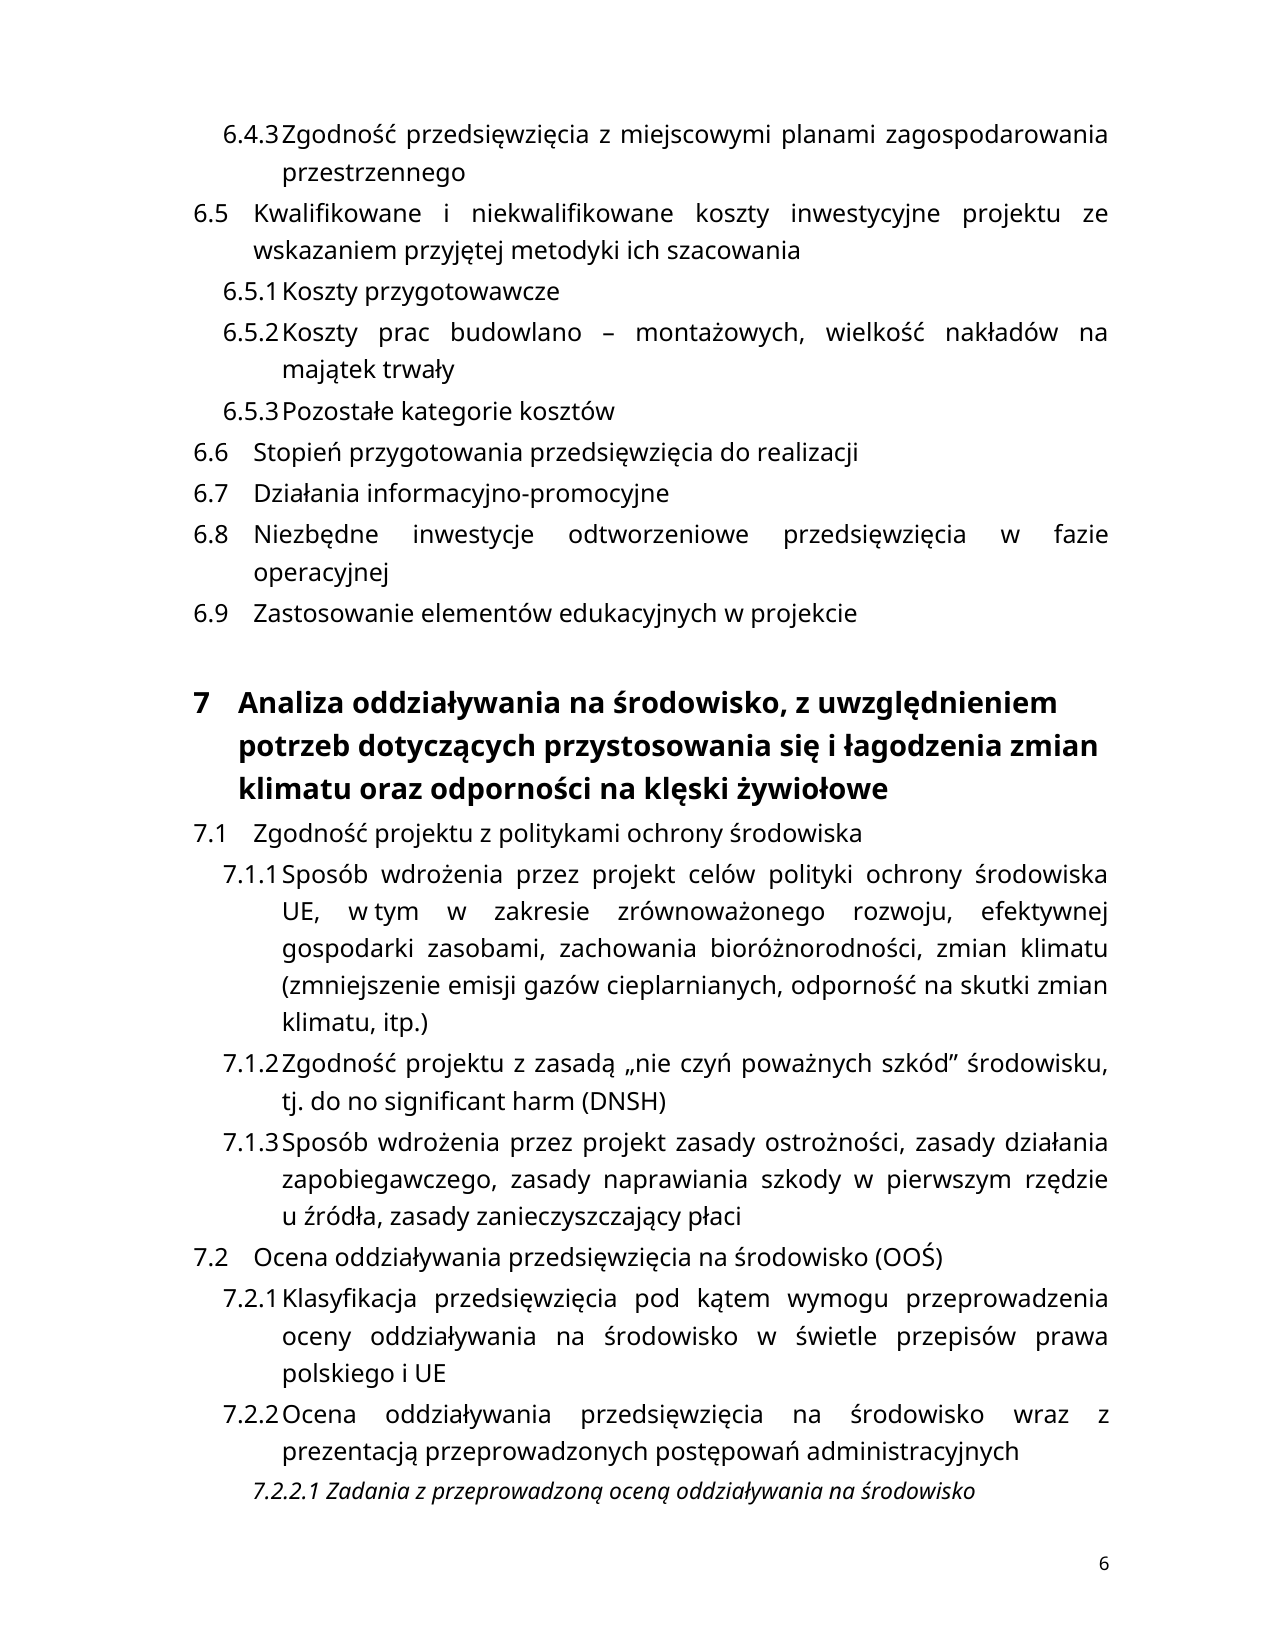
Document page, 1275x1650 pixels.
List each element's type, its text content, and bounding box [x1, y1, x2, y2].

subtitle Pozostałe kategorie kosztów [223, 393, 1109, 427]
subtitle Koszty prac budowlano – montażowych, wielkość nakładów na majątek trwały [223, 315, 1109, 386]
subtitle Niezbędne inwestycje odtworzeniowe przedsięwzięcia w fazie operacyjnej [193, 517, 1109, 588]
subtitle Ocena oddziaływania przedsięwzięcia na środowisko wraz z prezentacją przeprowadzonych postępowań administracyjnych [223, 1396, 1109, 1468]
subtitle Zastosowanie elementów edukacyjnych w projekcie [193, 596, 1109, 629]
subtitle Ocena oddziaływania przedsięwzięcia na środowisko (OOŚ) [193, 1240, 1109, 1274]
subtitle Klasyfikacja przedsięwzięcia pod kątem wymogu przeprowadzenia oceny oddziaływania na środowisko w świetle przepisów prawa polskiego i UE [223, 1281, 1109, 1389]
subtitle Zgodność projektu z zasadą „nie czyń poważnych szkód” środowisku, tj. do no significant harm (DNSH) [223, 1046, 1109, 1117]
subtitle Zgodność przedsięwzięcia z miejscowymi planami zagospodarowania przestrzennego [223, 117, 1109, 188]
subtitle Sposób wdrożenia przez projekt celów polityki ochrony środowiska UE, w tym w zakresie zrównoważonego rozwoju, efektywnej gospodarki zasobami, zachowania bioróżnorodności, zmian klimatu (zmniejszenie emisji gazów cieplarnianych, odporność na skutki zmian klimatu, itp.) [223, 856, 1109, 1039]
subtitle Stopień przygotowania przedsięwzięcia do realizacji [193, 435, 1109, 469]
subtitle Zadania z przeprowadzoną oceną oddziaływania na środowisko [252, 1475, 1109, 1506]
subtitle Zgodność projektu z politykami ochrony środowiska [193, 815, 1109, 849]
subtitle Kwalifikowane i niekwalifikowane koszty inwestycyjne projektu ze wskazaniem przyjętej metodyki ich szacowania [193, 196, 1109, 267]
subtitle Działania informacyjno-promocyjne [193, 476, 1109, 510]
subtitle Analiza oddziaływania na środowisko, z uwzględnieniem potrzeb dotyczących przystosowania się i łagodzenia zmian klimatu oraz odporności na klęski żywiołowe [193, 683, 1109, 808]
subtitle Sposób wdrożenia przez projekt zasady ostrożności, zasady działania zapobiegawczego, zasady naprawiania szkody w pierwszym rzędzie u źródła, zasady zanieczyszczający płaci [223, 1124, 1109, 1233]
subtitle Koszty przygotowawcze [223, 274, 1109, 308]
